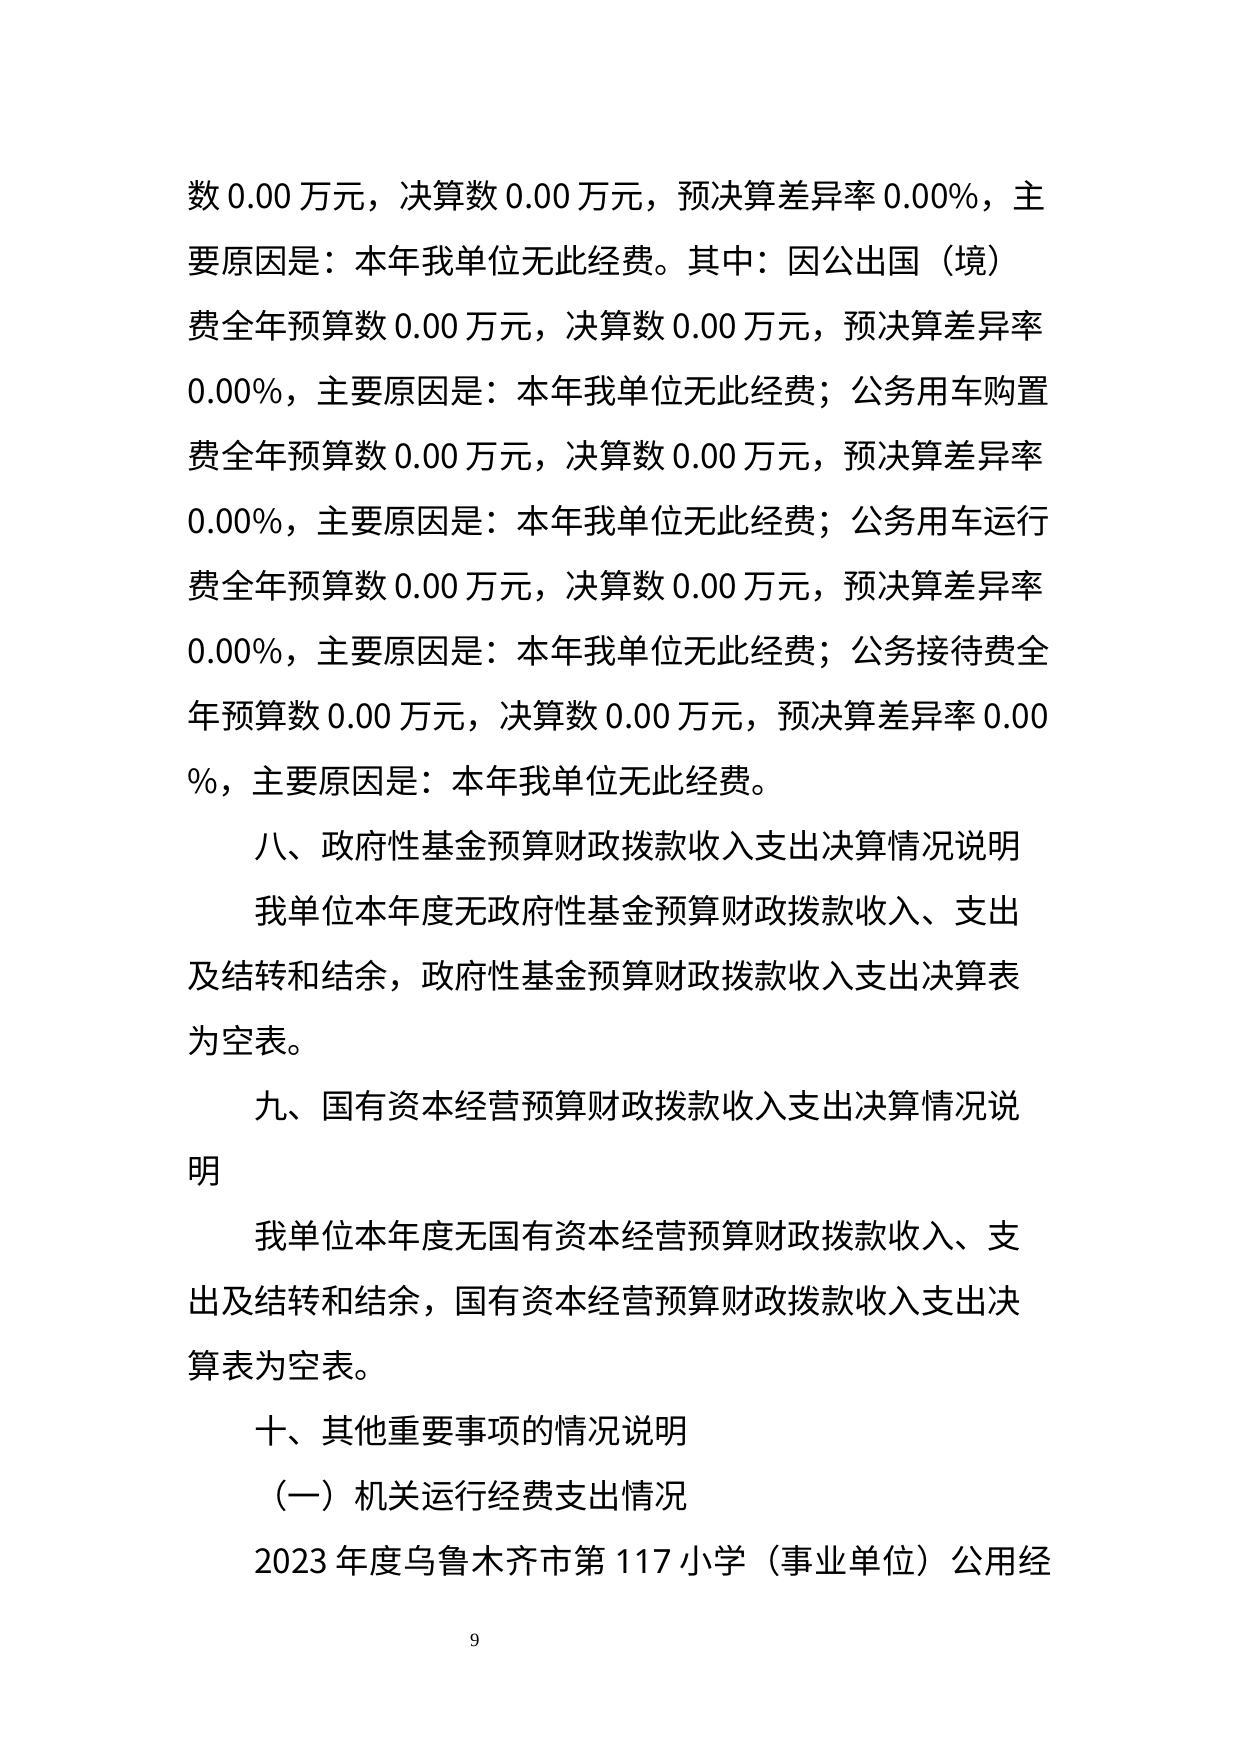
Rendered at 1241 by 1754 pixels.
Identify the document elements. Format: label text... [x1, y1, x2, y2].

text 我单位本年度无政府性基金预算财政拨款收入、支出及结转和结余，政府性基金预算财政拨款收入支出决算表为空表。 [187, 877, 1053, 1072]
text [187, 1527, 1053, 1592]
text （一）机关运行经费支出情况 [187, 1462, 1053, 1527]
text 我单位本年度无国有资本经营预算财政拨款收入、支出及结转和结余，国有资本经营预算财政拨款收入支出决算表为空表。 [187, 1202, 1053, 1397]
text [187, 162, 1053, 812]
text 十、其他重要事项的情况说明 [187, 1397, 1053, 1462]
text 八、政府性基金预算财政拨款收入支出决算情况说明 [187, 812, 1053, 877]
text 九、国有资本经营预算财政拨款收入支出决算情况说明 [187, 1072, 1053, 1202]
